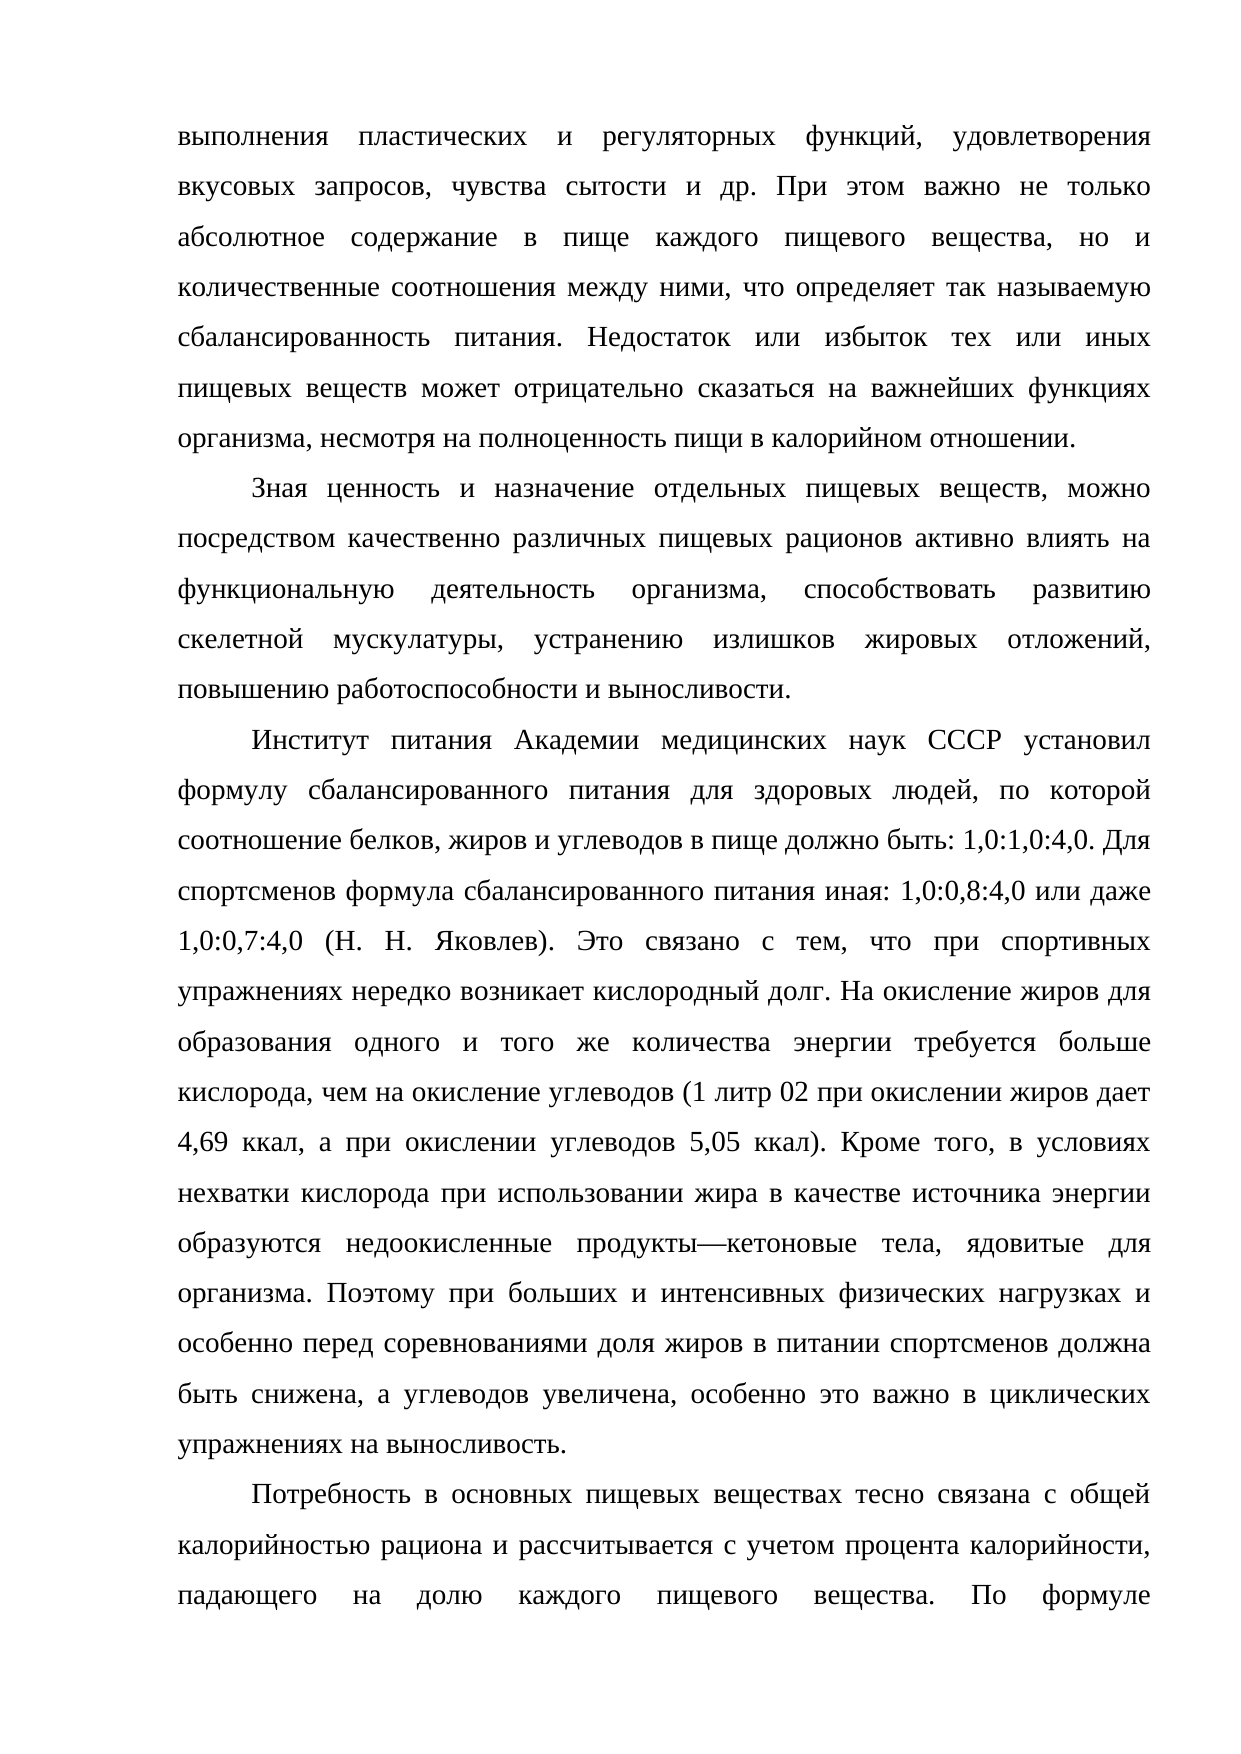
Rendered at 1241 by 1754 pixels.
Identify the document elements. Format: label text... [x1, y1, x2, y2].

text Институт питания Академии медицинских наук СССР установил формулу сбалансированного питания для здоровых людей, по которой соотношение белков, жиров и углеводов в пище должно быть: 1,0:1,0:4,0. Для спортсменов формула сбалансированного питания иная: 1,0:0,8:4,0 или даже 1,0:0,7:4,0 (Н. Н. Яковлев). Это связано с тем, что при спортивных упражнениях нередко возникает кислородный долг. На окисление жиров для образования одного и того же количества энергии требуется больше кислорода, чем на окисление углеводов (1 литр 02 при окислении жиров дает 4,69 ккал, а при окислении углеводов 5,05 ккал). Кроме того, в условиях нехватки кислорода при использовании жира в качестве источника энергии образуются недоокисленные продукты—кетоновые тела, ядовитые для организма. Поэтому при больших и интенсивных физических нагрузках и особенно перед соревнованиями доля жиров в питании спортсменов должна быть снижена, а углеводов увеличена, особенно это важно в циклических упражнениях на выносливость. [177, 722, 1152, 1460]
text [177, 1477, 1152, 1611]
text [177, 118, 1152, 453]
text Зная ценность и назначение отдельных пищевых веществ, можно посредством качественно различных пищевых рационов активно влиять на функциональную деятельность организма, способствовать развитию скелетной мускулатуры, устранению излишков жировых отложений, повышению работоспособности и выносливости. [177, 470, 1152, 705]
